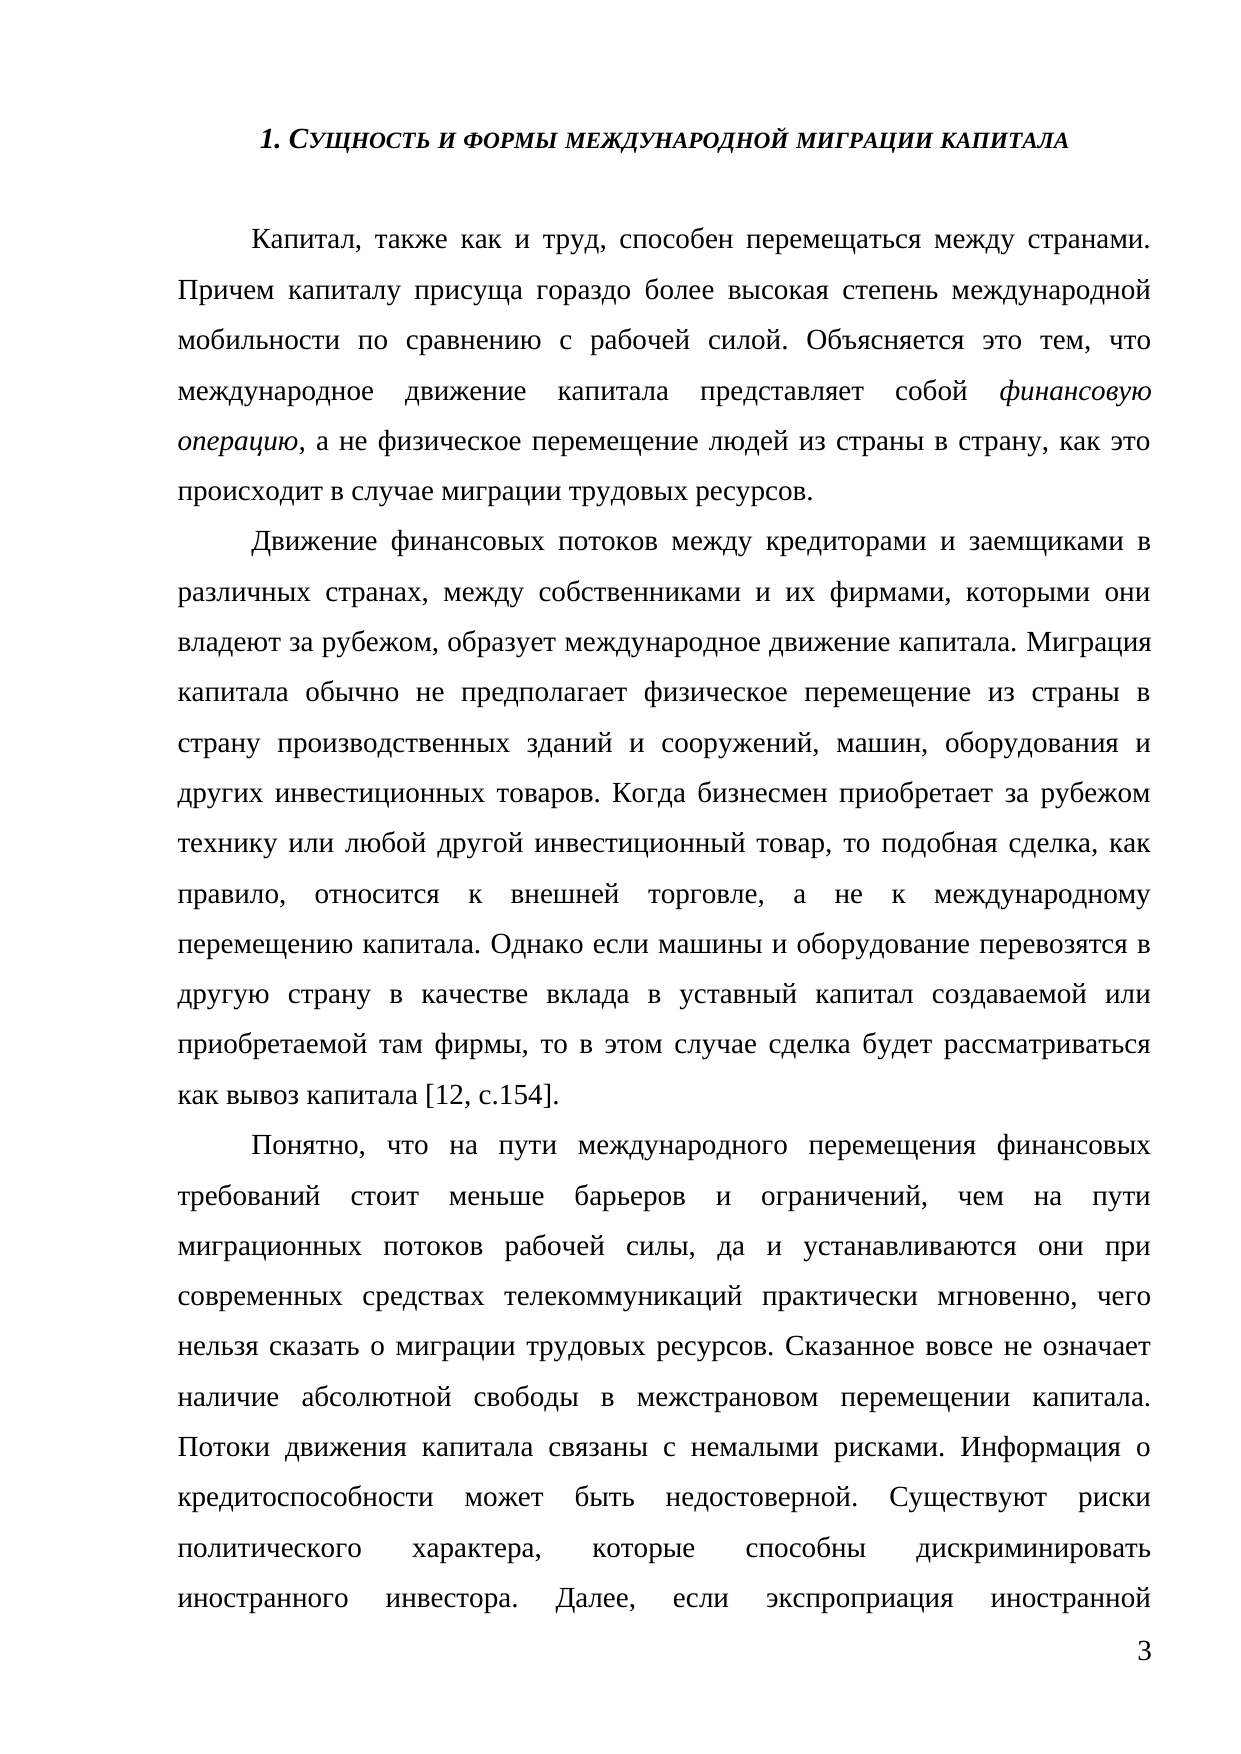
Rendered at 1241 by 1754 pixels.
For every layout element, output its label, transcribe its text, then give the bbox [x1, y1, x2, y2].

text Капитал, также как и труд, способен перемещаться между странами. Причем капиталу присуща гораздо более высокая степень международной мобильности по сравнению с рабочей силой. Объясняется это тем, что международное движение капитала представляет собой финансовую операцию, а не физическое перемещение людей из страны в страну, как это происходит в случае миграции трудовых ресурсов. [177, 222, 1152, 507]
text Движение финансовых потоков между кредиторами и заемщиками в различных странах, между собственниками и их фирмами, которыми они владеют за рубежом, образует международное движение капитала. Миграция капитала обычно не предполагает физическое перемещение из страны в страну производственных зданий и сооружений, машин, оборудования и других инвестиционных товаров. Когда бизнесмен приобретает за рубежом технику или любой другой инвестиционный товар, то подобная сделка, как правило, относится к внешней торговле, а не к международному перемещению капитала. Однако если машины и оборудование перевозятся в другую страну в качестве вклада в уставный капитал создаваемой или приобретаемой там фирмы, то в этом случае сделка будет рассматриваться как вывоз капитала [12, с.154]. [177, 523, 1152, 1111]
subtitle 1. Сущность и формы международной миграции капитала [177, 121, 1152, 154]
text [177, 1127, 1152, 1614]
